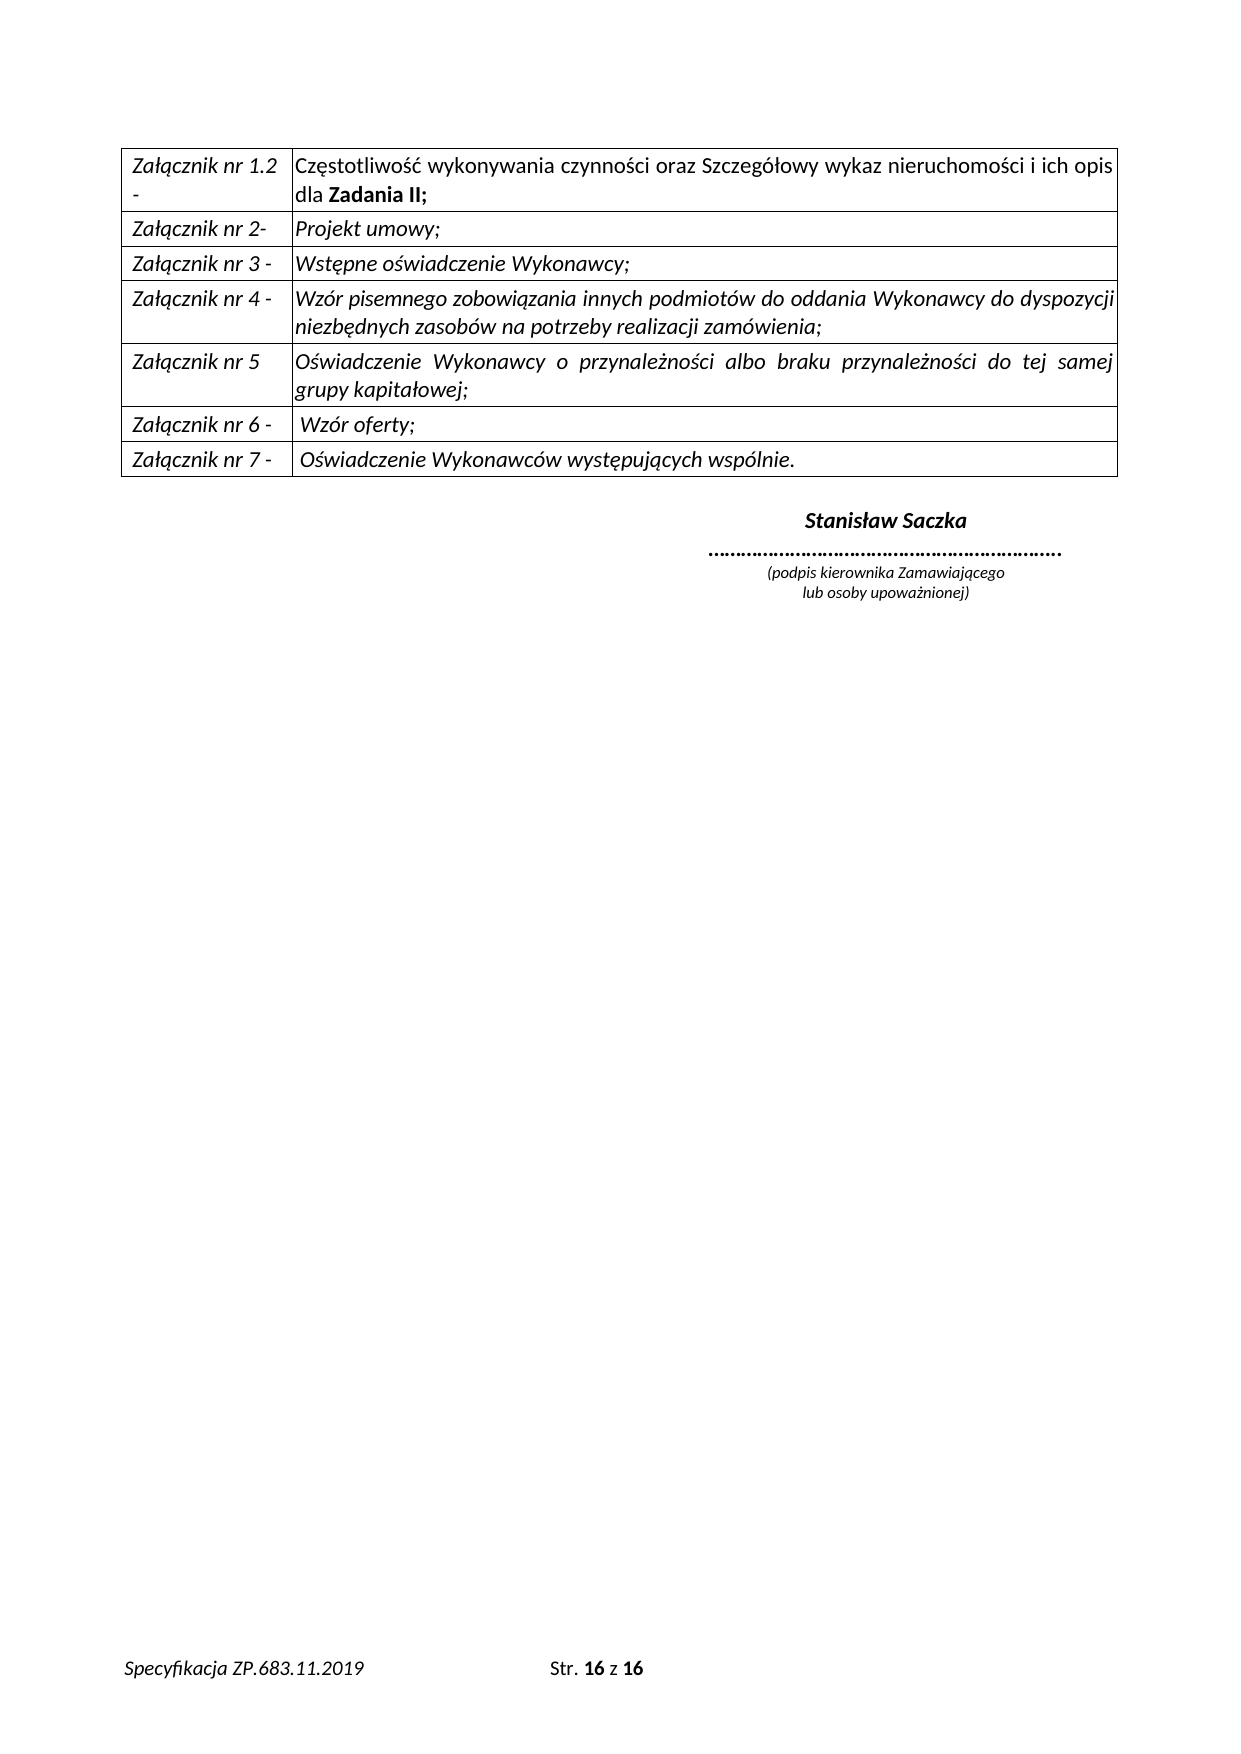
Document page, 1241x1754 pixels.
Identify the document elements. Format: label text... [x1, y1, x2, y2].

table_cell Częstotliwość wykonywania czynności oraz Szczegółowy wykaz nieruchomości i ich opis dla Zadania II; [293, 149, 1117, 211]
table_cell Załącznik nr 4 - [122, 281, 292, 343]
text (podpis kierownika Zamawiającego [656, 562, 1116, 582]
text ……………………………………………………….. [656, 534, 1116, 562]
table_cell Załącznik nr 6 - [122, 407, 292, 441]
text Stanisław Saczka [656, 506, 1116, 534]
table_cell Załącznik nr 5 [122, 344, 292, 406]
table_cell Załącznik nr 1.2 - [122, 149, 292, 211]
table_cell Wstępne oświadczenie Wykonawcy; [293, 247, 1117, 280]
table_cell Załącznik nr 3 - [122, 247, 292, 280]
table_cell Oświadczenie Wykonawcy o przynależności albo braku przynależności do tej samej grupy kapitałowej; [293, 344, 1117, 406]
text lub osoby upoważnionej) [656, 582, 1116, 602]
table_cell Oświadczenie Wykonawców występujących wspólnie. [293, 442, 1117, 476]
table_cell Wzór oferty; [293, 407, 1117, 441]
table_cell Załącznik nr 2- [122, 212, 292, 246]
table_cell Projekt umowy; [293, 212, 1117, 246]
table_cell Wzór pisemnego zobowiązania innych podmiotów do oddania Wykonawcy do dyspozycji niezbędnych zasobów na potrzeby realizacji zamówienia; [293, 281, 1117, 343]
table_cell Załącznik nr 7 - [122, 442, 292, 476]
